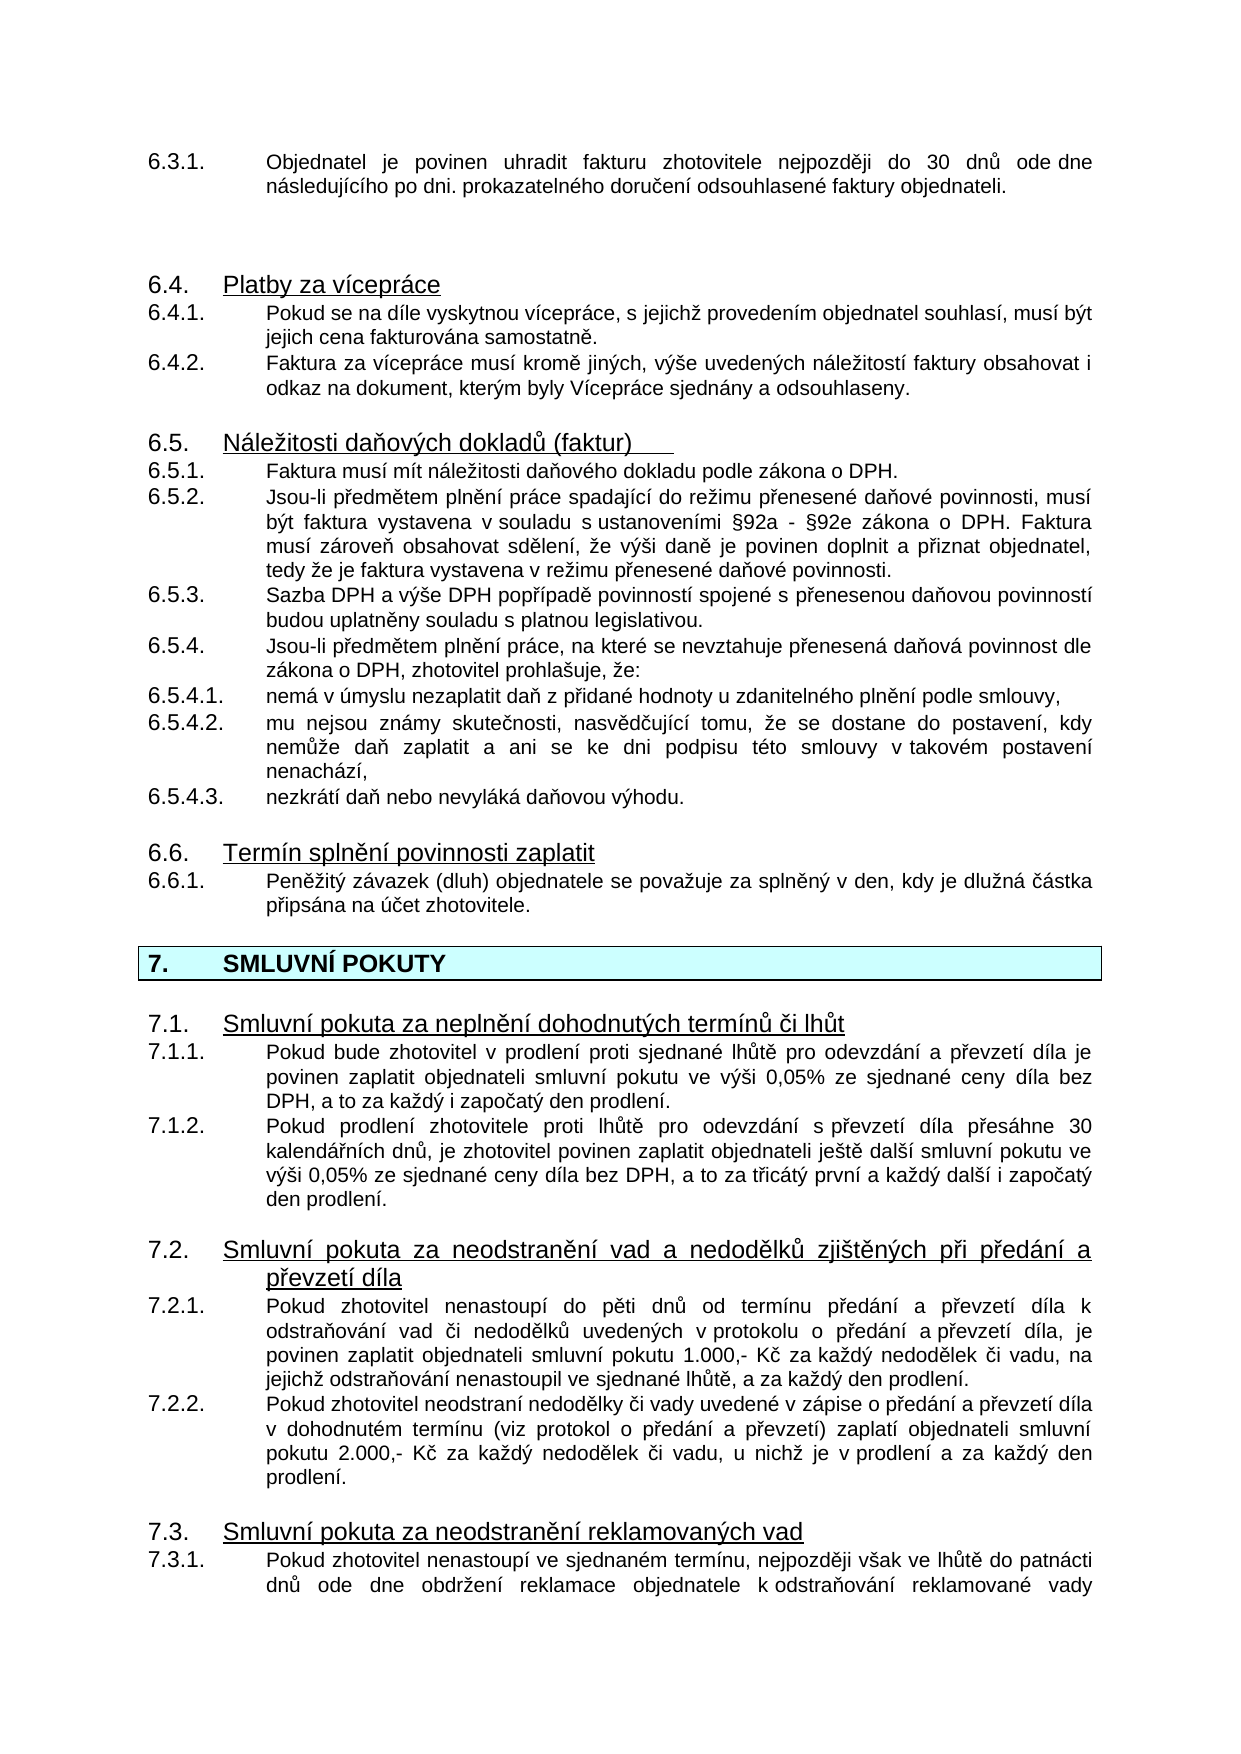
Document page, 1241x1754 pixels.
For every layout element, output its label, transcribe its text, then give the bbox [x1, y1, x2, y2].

list Smluvní pokuta za neodstranění vad a nedodělků zjištěných při předání a převzetí díla [148, 1234, 1093, 1292]
list nezkrátí daň nebo nevyláká daňovou výhodu. [148, 783, 1093, 809]
list nemá v úmyslu nezaplatit daň z přidané hodnoty u zdanitelného plnění podle smlouvy, [148, 682, 1093, 708]
list Pokud zhotovitel nenastoupí do pěti dnů od termínu předání a převzetí díla k odstraňování vad či nedodělků uvedených v protokolu o předání a převzetí díla, je povinen zaplatit objednateli smluvní pokutu 1.000,- Kč za každý nedodělek či vadu, na jejichž odstraňování nenastoupil ve sjednané lhůtě, a za každý den prodlení. [148, 1292, 1093, 1390]
list Náležitosti daňových dokladů (faktur) [148, 428, 1093, 457]
list smluvní pokuty [139, 947, 1101, 979]
list Peněžitý závazek (dluh) objednatele se považuje za splněný v den, kdy je dlužná částka připsána na účet zhotovitele. [148, 867, 1093, 917]
list Objednatel je povinen uhradit fakturu zhotovitele nejpozději do 30 dnů ode dne následujícího po dni. prokazatelného doručení odsouhlasené faktury objednateli. [148, 148, 1093, 198]
list Termín splnění povinnosti zaplatit [148, 838, 1093, 867]
list Pokud zhotovitel neodstraní nedodělky či vady uvedené v zápise o předání a převzetí díla v dohodnutém termínu (viz protokol o předání a převzetí) zaplatí objednateli smluvní pokutu 2.000,- Kč za každý nedodělek či vadu, u nichž je v prodlení a za každý den prodlení. [148, 1390, 1093, 1488]
list Jsou-li předmětem plnění práce, na které se nevztahuje přenesená daňová povinnost dle zákona o DPH, zhotovitel prohlašuje, že: [148, 632, 1093, 682]
list Pokud se na díle vyskytnou vícepráce, s jejichž provedením objednatel souhlasí, musí být jejich cena fakturována samostatně. [148, 299, 1093, 349]
list Faktura musí mít náležitosti daňového dokladu podle zákona o DPH. [148, 457, 1093, 483]
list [148, 1546, 1093, 1596]
list Pokud prodlení zhotovitele proti lhůtě pro odevzdání s převzetí díla přesáhne 30 kalendářních dnů, je zhotovitel povinen zaplatit objednateli ještě další smluvní pokutu ve výši 0,05% ze sjednané ceny díla bez DPH, a to za třicátý první a každý další i započatý den prodlení. [148, 1112, 1093, 1211]
list Pokud bude zhotovitel v prodlení proti sjednané lhůtě pro odevzdání a převzetí díla je povinen zaplatit objednateli smluvní pokutu ve výši 0,05% ze sjednané ceny díla bez DPH, a to za každý i započatý den prodlení. [148, 1038, 1093, 1112]
list Platby za vícepráce [148, 270, 1093, 299]
list Smluvní pokuta za neplnění dohodnutých termínů či lhůt [148, 1009, 1093, 1038]
list Faktura za vícepráce musí kromě jiných, výše uvedených náležitostí faktury obsahovat i odkaz na dokument, kterým byly Vícepráce sjednány a odsouhlaseny. [148, 349, 1093, 399]
list Smluvní pokuta za neodstranění reklamovaných vad [148, 1517, 1093, 1546]
list Sazba DPH a výše DPH popřípadě povinností spojené s přenesenou daňovou povinností budou uplatněny souladu s platnou legislativou. [148, 581, 1093, 632]
list mu nejsou známy skutečnosti, nasvědčující tomu, že se dostane do postavení, kdy nemůže daň zaplatit a ani se ke dni podpisu této smlouvy v takovém postavení nenachází, [148, 708, 1093, 783]
list Jsou-li předmětem plnění práce spadající do režimu přenesené daňové povinnosti, musí být faktura vystavena v souladu s ustanoveními §92a - §92e zákona o DPH. Faktura musí zároveň obsahovat sdělení, že výši daně je povinen doplnit a přiznat objednatel, tedy že je faktura vystavena v režimu přenesené daňové povinnosti. [148, 483, 1093, 581]
